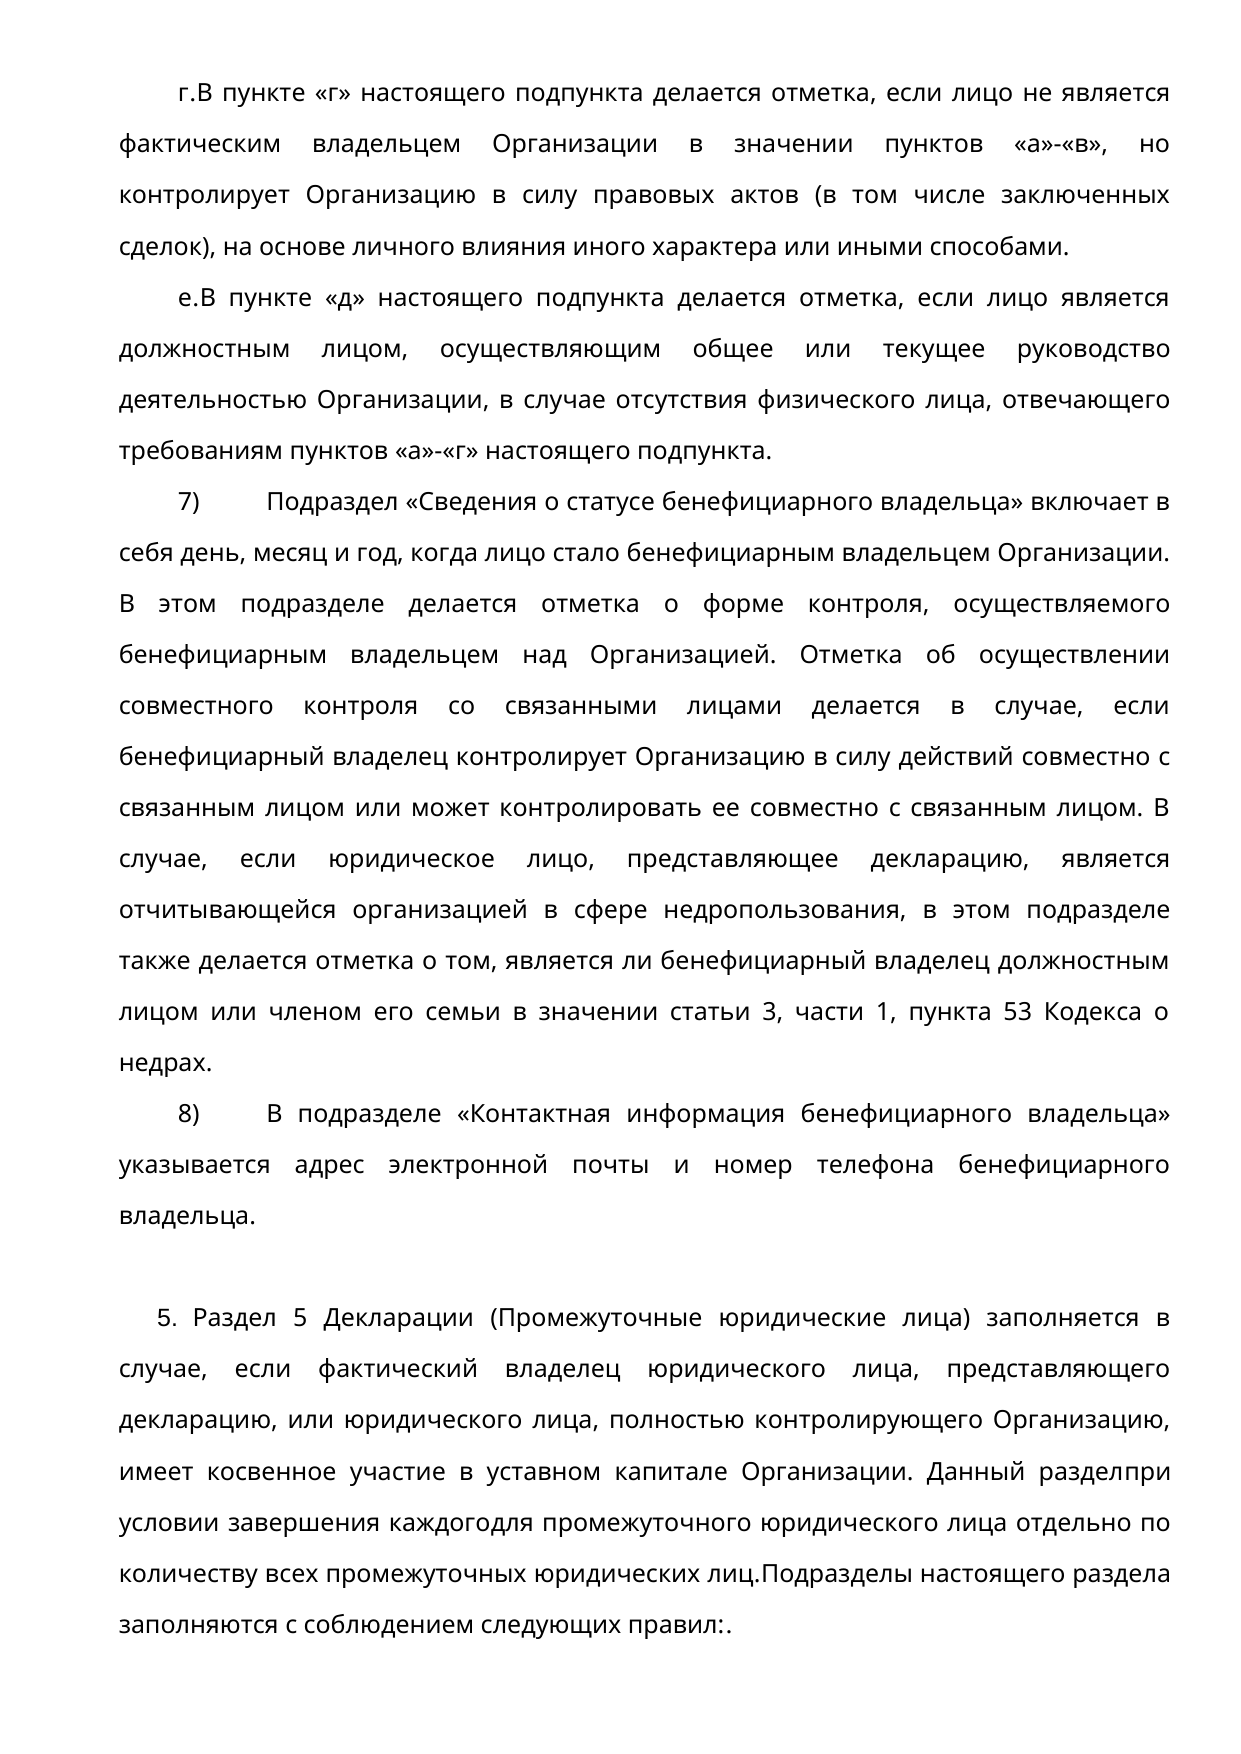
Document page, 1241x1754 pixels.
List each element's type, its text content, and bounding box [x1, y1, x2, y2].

text г.В пункте «г» настоящего подпункта делается отметка, если лицо не является фактическим владельцем Организации в значении пунктов «а»-«в», но контролирует Организацию в силу правовых актов (в том числе заключенных сделок), на основе личного влияния иного характера или иными способами. [118, 75, 1171, 262]
list Подраздел «Сведения о статусе бенефициарного владельца» включает в себя день, месяц и год, когда лицо стало бенефициарным владельцем Организации. В этом подразделе делается отметка о форме контроля, осуществляемого бенефициарным владельцем над Организацией. Отметка об осуществлении совместного контроля со связанными лицами делается в случае, если бенефициарный владелец контролирует Организацию в силу действий совместно с связанным лицом или может контролировать ее совместно с связанным лицом. В случае, если юридическое лицо, представляющее декларацию, является отчитывающейся организацией в сфере недропользования, в этом подразделе также делается отметка о том, является ли бенефициарный владелец должностным лицом или членом его семьи в значении статьи 3, части 1, пункта 53 Кодекса о недрах. [118, 483, 1171, 1079]
list Раздел 5 Декларации (Промежуточные юридические лица) заполняется в случае, если фактический владелец юридического лица, представляющего декларацию, или юридического лица, полностью контролирующего Организацию, имеет косвенное участие в уставном капитале Организации. Данный разделпри условии завершения каждогодля промежуточного юридического лица отдельно по количеству всех промежуточных юридических лиц.Подразделы настоящего раздела заполняются с соблюдением следующих правил:. [118, 1300, 1171, 1640]
text е.В пункте «д» настоящего подпункта делается отметка, если лицо является должностным лицом, осуществляющим общее или текущее руководство деятельностью Организации, в случае отсутствия физического лица, отвечающего требованиям пунктов «а»-«г» настоящего подпункта. [118, 279, 1171, 466]
list В подразделе «Контактная информация бенефициарного владельца» указывается адрес электронной почты и номер телефона бенефициарного владельца. [118, 1096, 1171, 1232]
